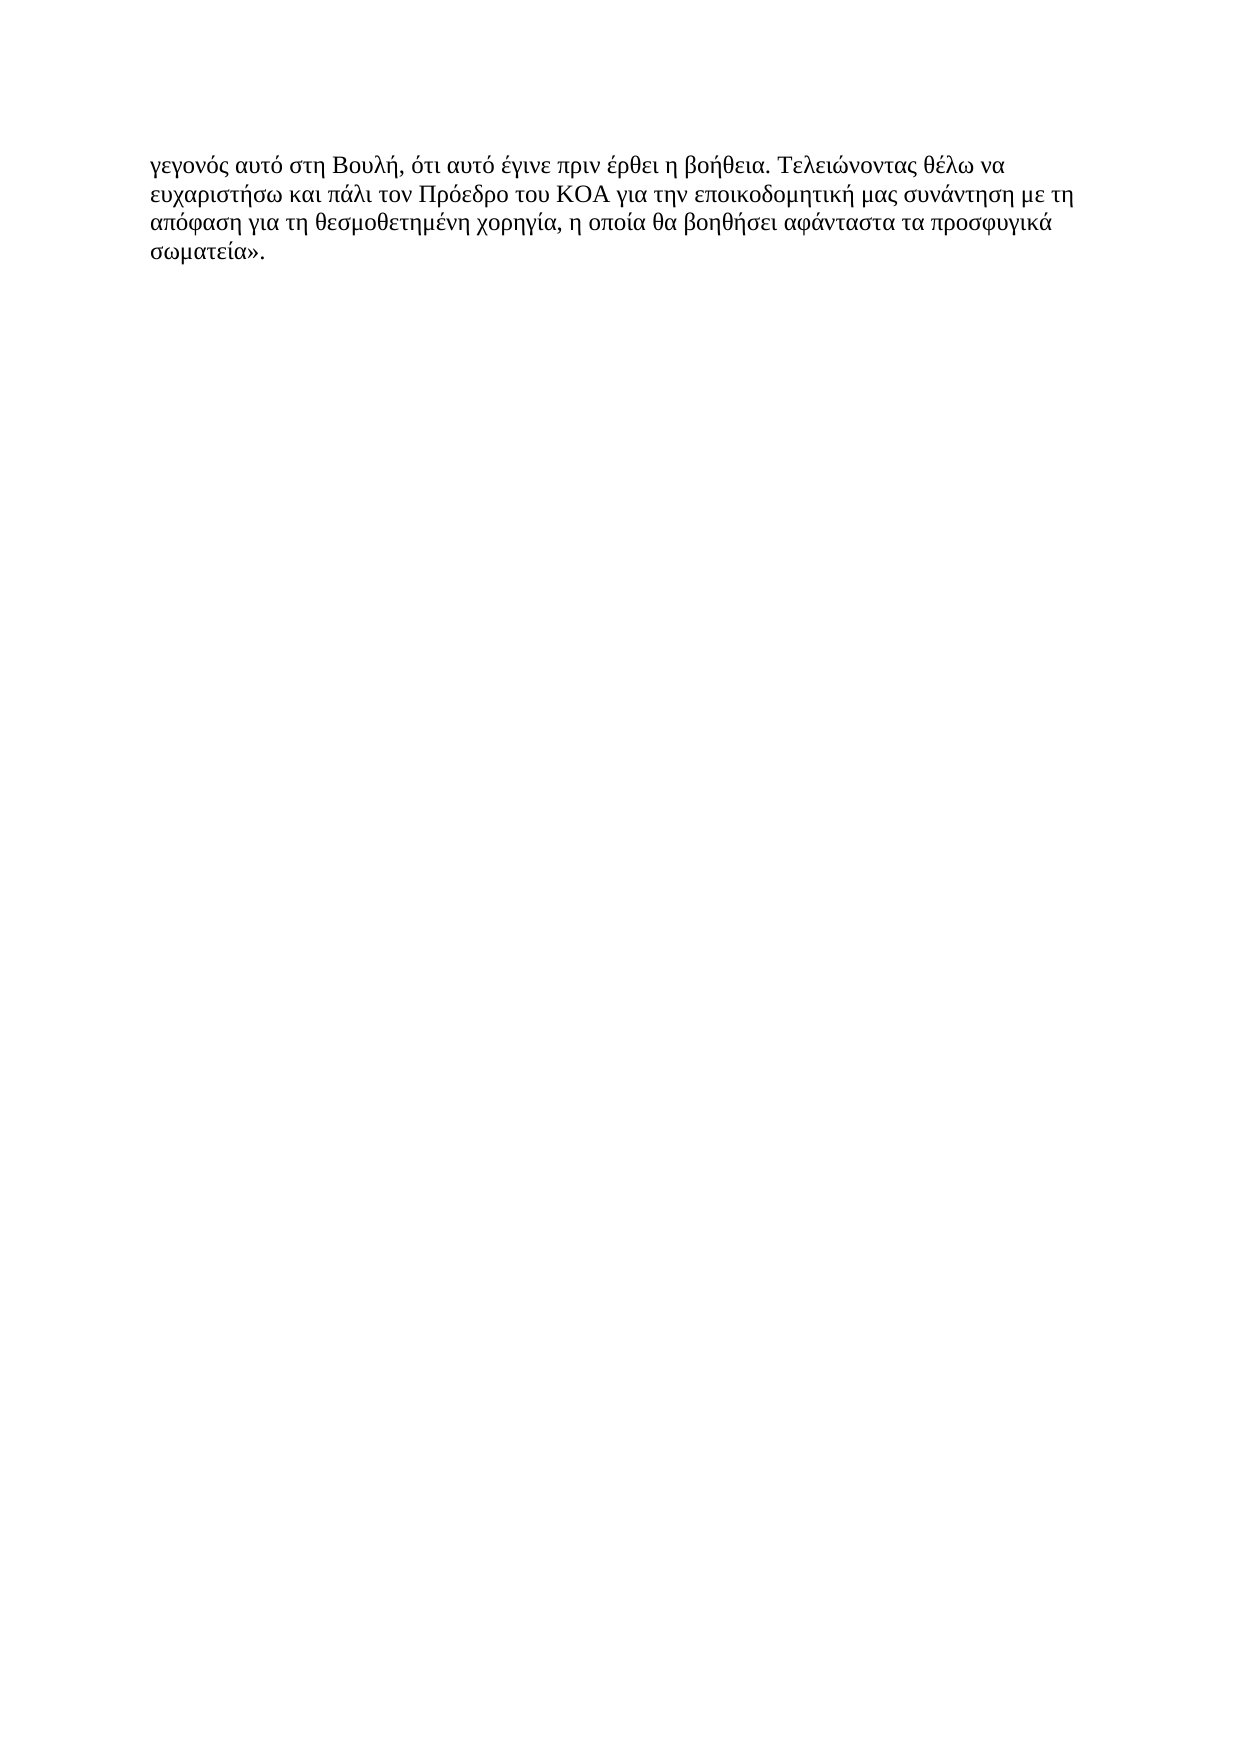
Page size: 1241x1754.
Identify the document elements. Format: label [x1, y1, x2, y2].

text [150, 150, 1090, 265]
